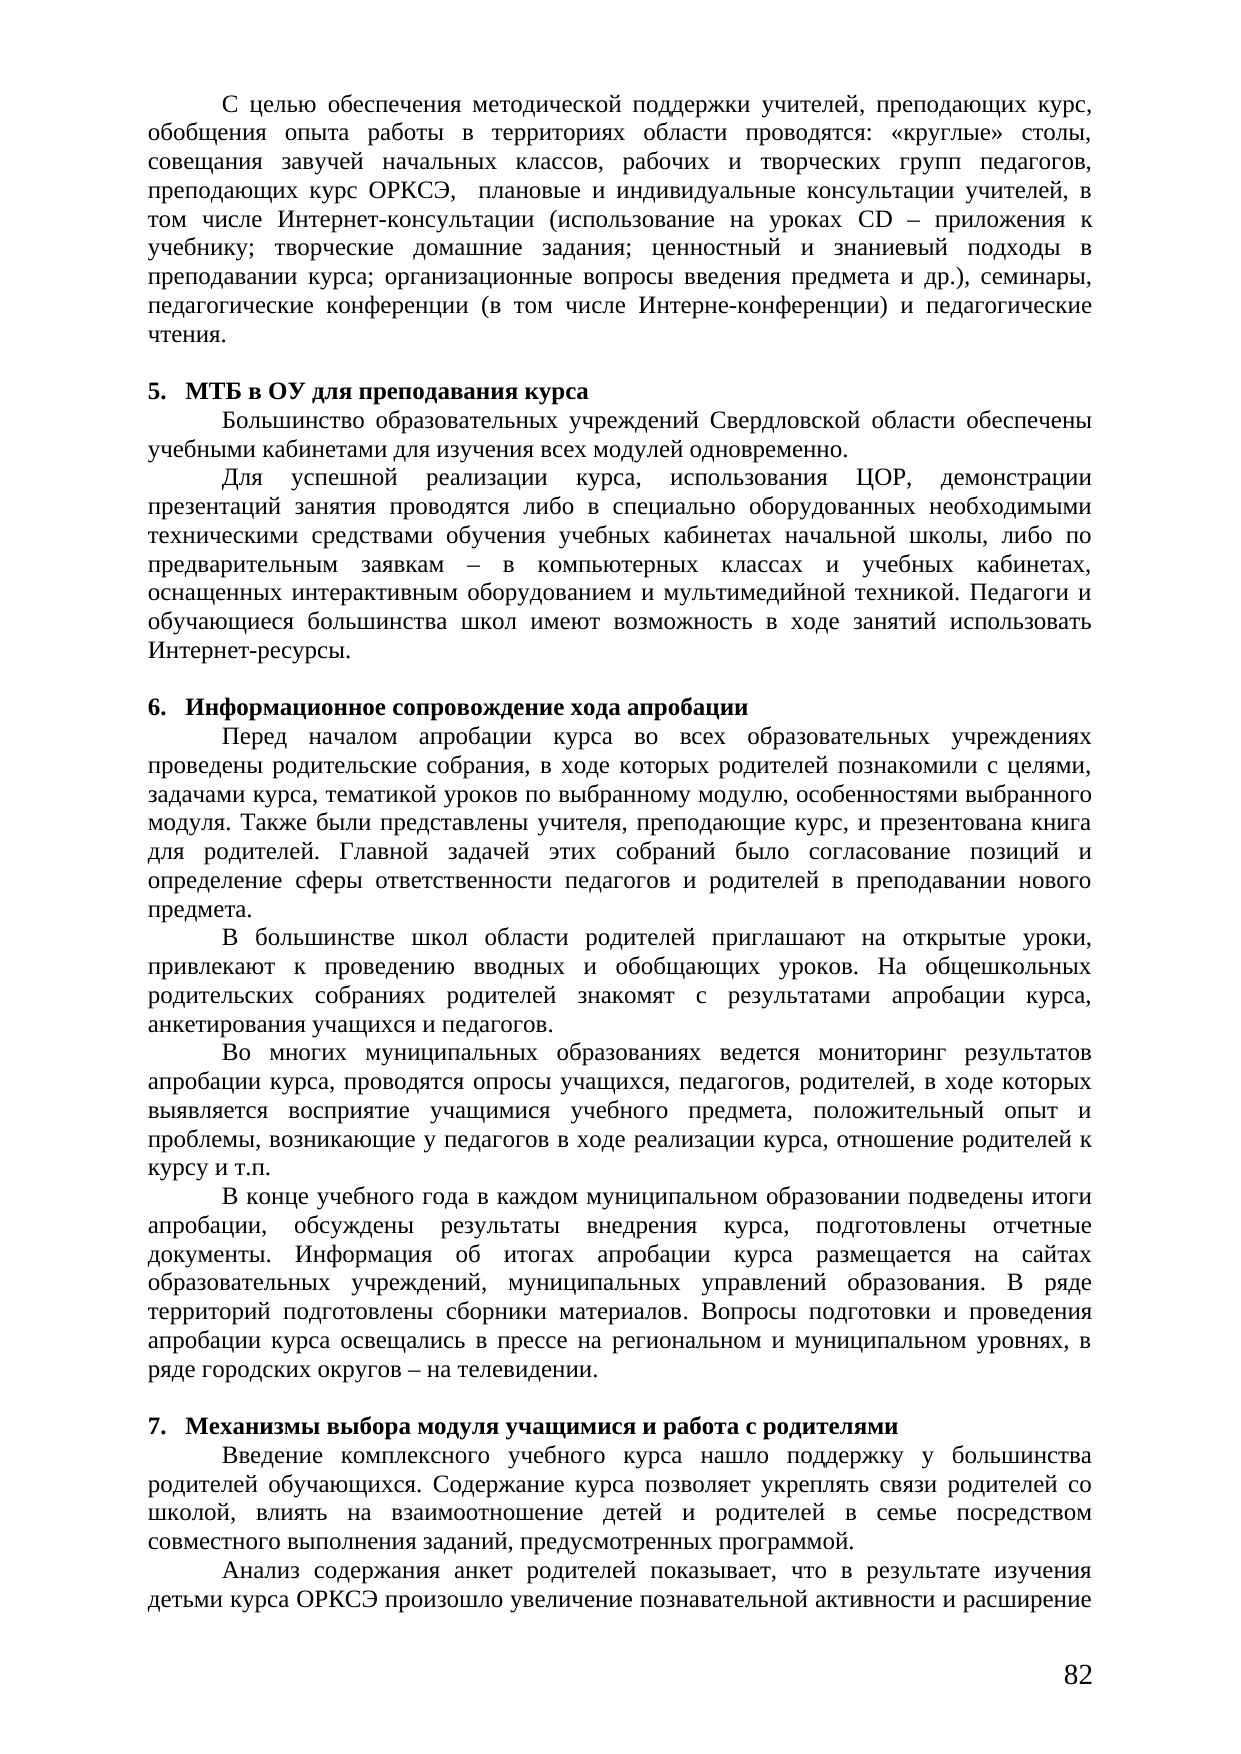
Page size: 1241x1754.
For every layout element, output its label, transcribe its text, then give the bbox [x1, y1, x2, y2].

text В конце учебного года в каждом муниципальном образовании подведены итоги апробации, обсуждены результаты внедрения курса, подготовлены отчетные документы. Информация об итогах апробации курса размещается на сайтах образовательных учреждений, муниципальных управлений образования. В ряде территорий подготовлены сборники материалов. Вопросы подготовки и проведения апробации курса освещались в прессе на региональном и муниципальном уровнях, в ряде городских округов – на телевидении. [148, 1181, 1093, 1382]
text В большинстве школ области родителей приглашают на открытые уроки, привлекают к проведению вводных и обобщающих уроков. На общешкольных родительских собраниях родителей знакомят с результатами апробации курса, анкетирования учащихся и педагогов. [148, 922, 1093, 1037]
list МТБ в ОУ для преподавания курса [148, 376, 1093, 405]
list Информационное сопровождение хода апробации [148, 692, 1093, 721]
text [148, 1555, 1093, 1612]
text Во многих муниципальных образованиях ведется мониторинг результатов апробации курса, проводятся опросы учащихся, педагогов, родителей, в ходе которых выявляется восприятие учащимися учебного предмета, положительный опыт и проблемы, возникающие у педагогов в ходе реализации курса, отношение родителей к курсу и т.п. [148, 1037, 1093, 1181]
text Перед началом апробации курса во всех образовательных учреждениях проведены родительские собрания, в ходе которых родителей познакомили с целями, задачами курса, тематикой уроков по выбранному модулю, особенностями выбранного модуля. Также были представлены учителя, преподающие курс, и презентована книга для родителей. Главной задачей этих собраний было согласование позиций и определение сферы ответственности педагогов и родителей в преподавании нового предмета. [148, 721, 1093, 922]
text Введение комплексного учебного курса нашло поддержку у большинства родителей обучающихся. Содержание курса позволяет укреплять связи родителей со школой, влиять на взаимоотношение детей и родителей в семье посредством совместного выполнения заданий, предусмотренных программой. [148, 1440, 1093, 1555]
text Для успешной реализации курса, использования ЦОР, демонстрации презентаций занятия проводятся либо в специально оборудованных необходимыми техническими средствами обучения учебных кабинетах начальной школы, либо по предварительным заявкам – в компьютерных классах и учебных кабинетах, оснащенных интерактивным оборудованием и мультимедийной техникой. Педагоги и обучающиеся большинства школ имеют возможность в ходе занятий использовать Интернет-ресурсы. [148, 462, 1093, 664]
text С целью обеспечения методической поддержки учителей, преподающих курс, обобщения опыта работы в территориях области проводятся: «круглые» столы, совещания завучей начальных классов, рабочих и творческих групп педагогов, преподающих курс ОРКСЭ, плановые и индивидуальные консультации учителей, в том числе Интернет-консультации (использование на уроках CD – приложения к учебнику; творческие домашние задания; ценностный и знаниевый подходы в преподавании курса; организационные вопросы введения предмета и др.), семинары, педагогические конференции (в том числе Интерне-конференции) и педагогические чтения. [148, 89, 1093, 347]
text Большинство образовательных учреждений Свердловской области обеспечены учебными кабинетами для изучения всех модулей одновременно. [148, 405, 1093, 462]
list Механизмы выбора модуля учащимися и работа с родителями [148, 1411, 1093, 1440]
